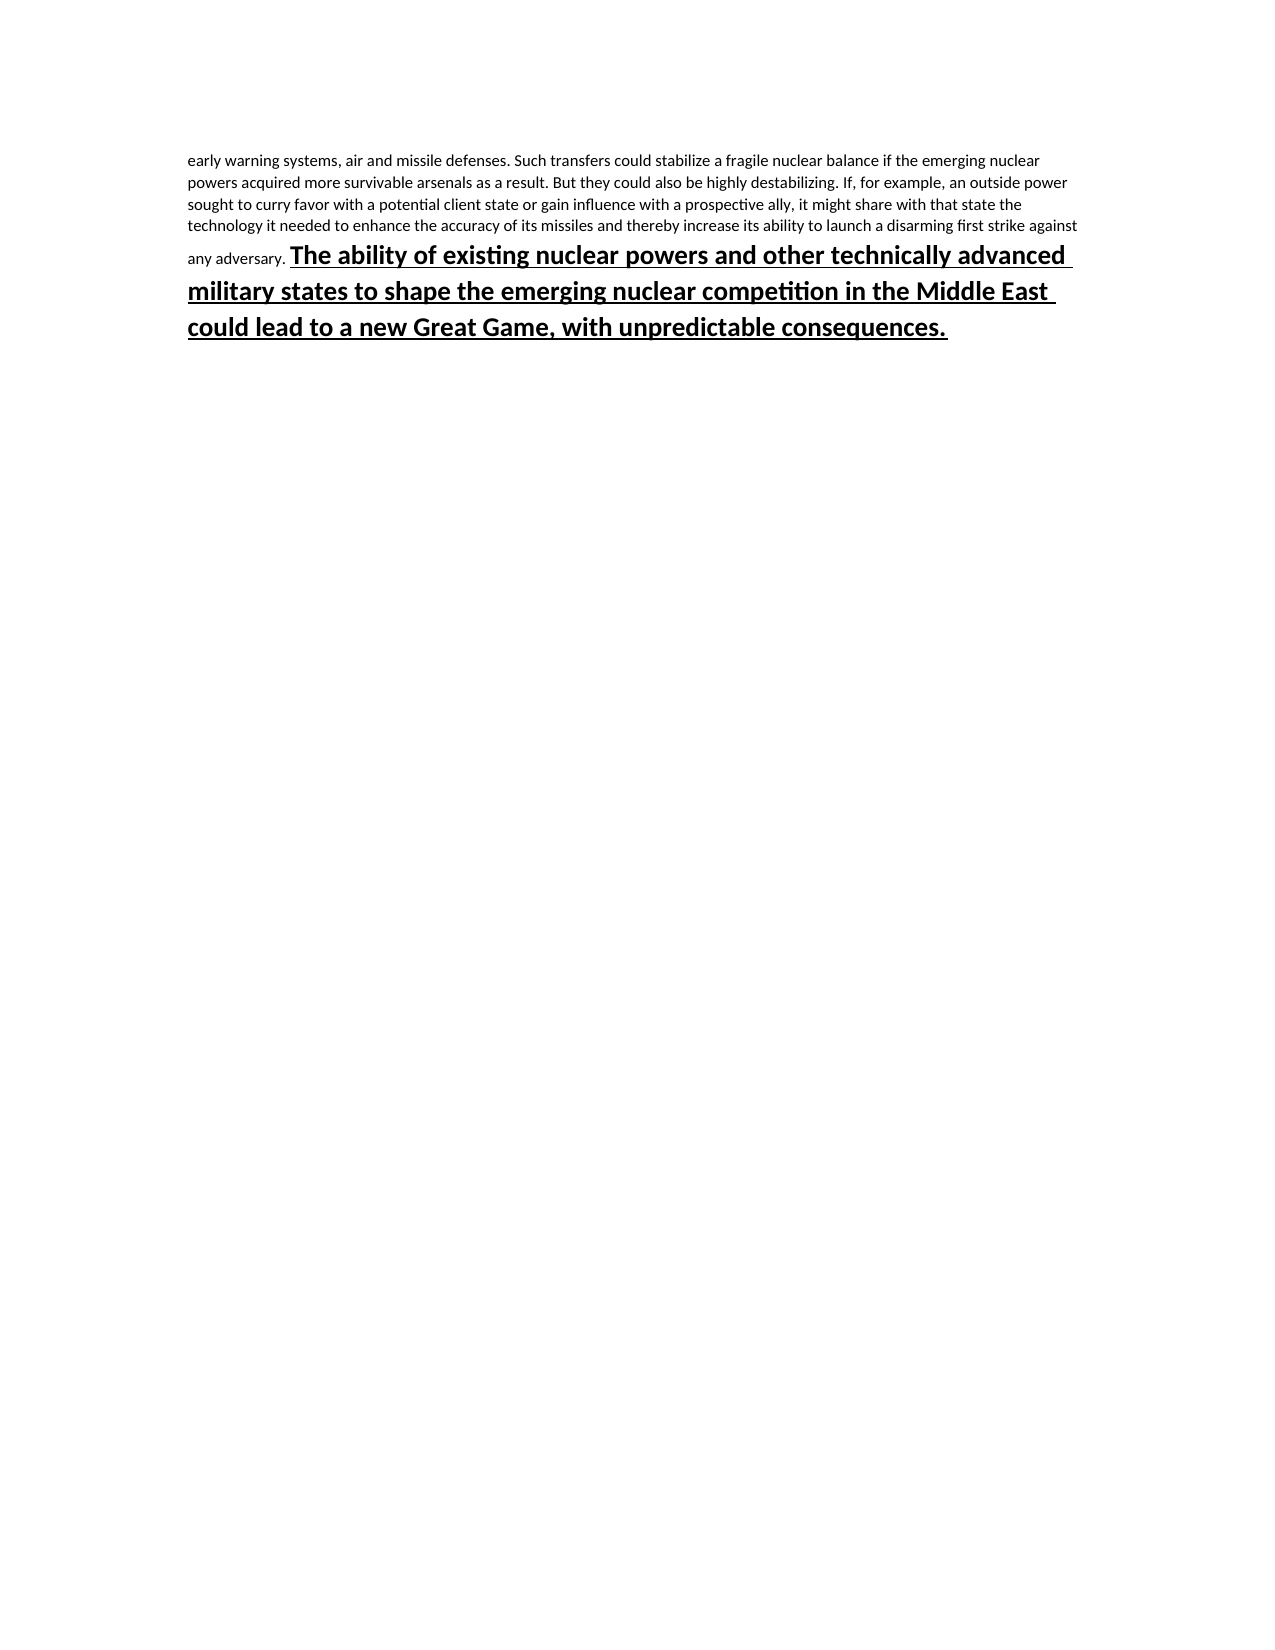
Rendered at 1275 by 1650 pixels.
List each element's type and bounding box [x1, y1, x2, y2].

text [187, 150, 1087, 343]
